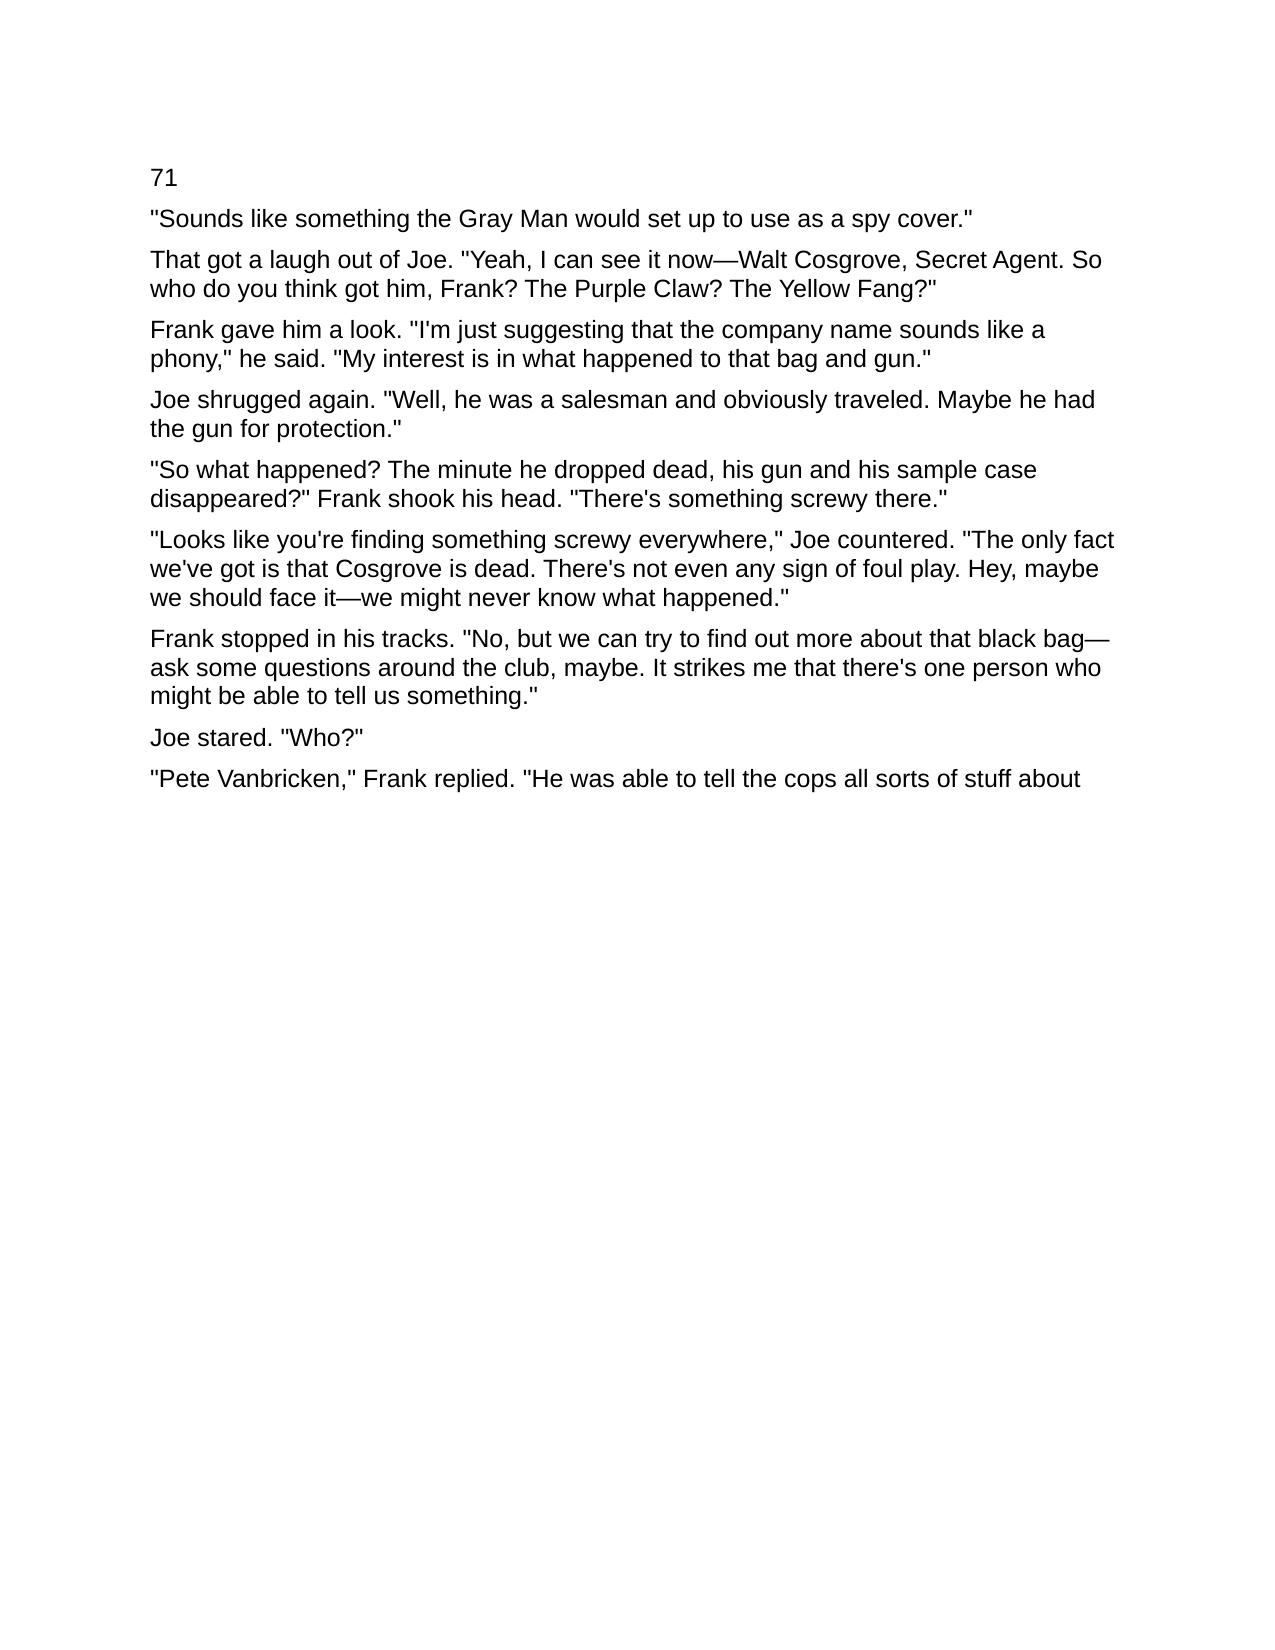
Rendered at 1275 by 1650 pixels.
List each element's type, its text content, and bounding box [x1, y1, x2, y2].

text Frank stopped in his tracks. "No, but we can try to find out more about that black bag—ask some questions around the club, maybe. It strikes me that there's one person who might be able to tell us something." [150, 624, 1125, 710]
text "Sounds like something the Gray Man would set up to use as a spy cover." [150, 204, 1125, 232]
text That got a laugh out of Joe. "Yeah, I can see it now—Walt Cosgrove, Secret Agent. So who do you think got him, Frank? The Purple Claw? The Yellow Fang?" [150, 245, 1125, 302]
text Joe shrugged again. "Well, he was a salesman and obviously traveled. Maybe he had the gun for protection." [150, 385, 1125, 442]
text 71 [150, 162, 1125, 191]
text "Looks like you're finding something screwy everywhere," Joe countered. "The only fact we've got is that Cosgrove is dead. There's not even any sign of foul play. Hey, maybe we should face it—we might never know what happened." [150, 525, 1125, 611]
text Frank gave him a look. "I'm just suggesting that the company name sounds like a phony," he said. "My interest is in what happened to that bag and gun." [150, 315, 1125, 372]
text "Pete Vanbricken," Frank replied. "He was able to tell the cops all sorts of stuff about [150, 764, 1125, 792]
text Joe stared. "Who?" [150, 722, 1125, 751]
text "So what happened? The minute he dropped dead, his gun and his sample case disappeared?" Frank shook his head. "There's something screwy there." [150, 455, 1125, 512]
